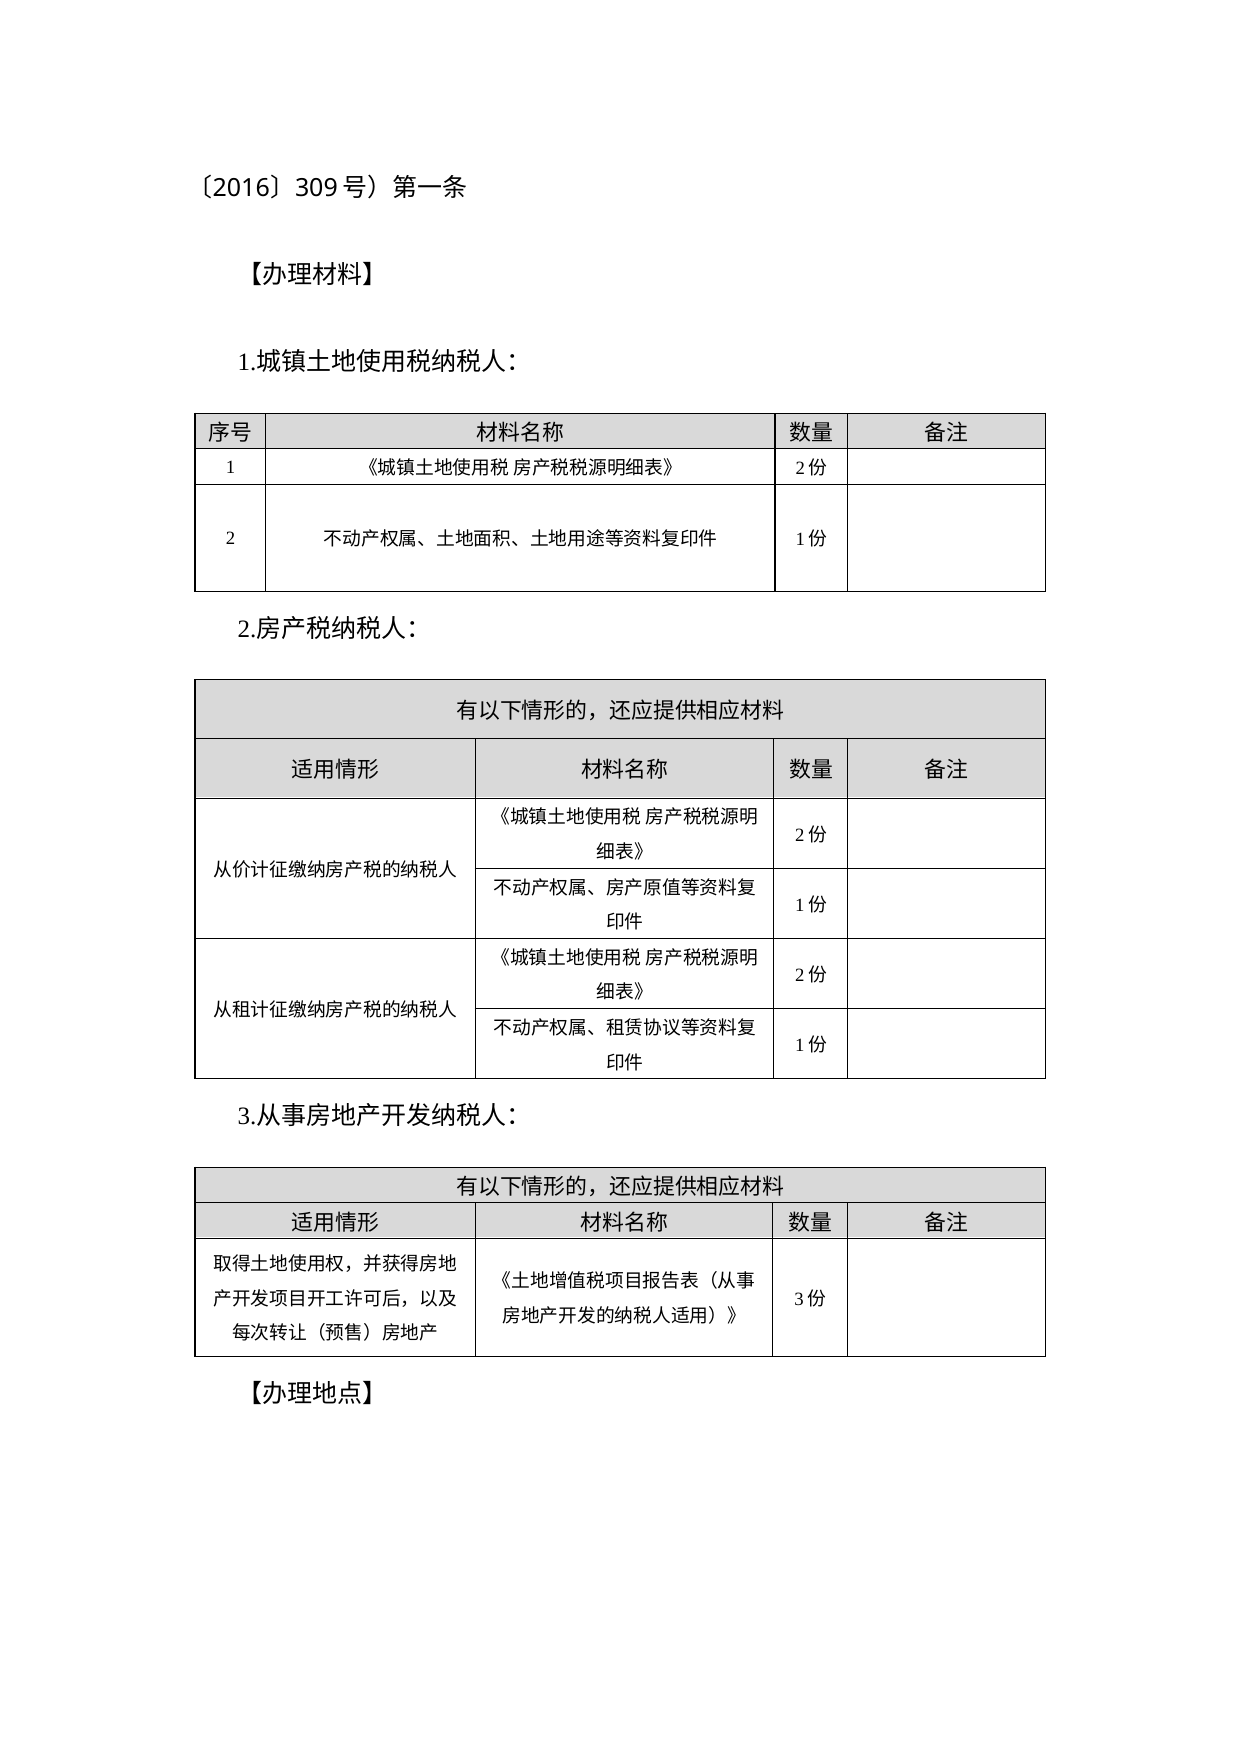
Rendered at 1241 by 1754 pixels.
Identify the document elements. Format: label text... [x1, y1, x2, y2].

table_cell 材料名称 [476, 1203, 772, 1237]
table_cell 不动产权属、土地面积、土地用途等资料复印件 [266, 485, 774, 591]
table_cell 适用情形 [196, 1203, 475, 1237]
table_cell 1份 [774, 869, 847, 938]
text 1.城镇土地使用税纳税人： [187, 325, 1053, 394]
table_cell [848, 799, 1045, 868]
table_cell 《土地增值税项目报告表（从事房地产开发的纳税人适用）》 [476, 1239, 772, 1356]
table_cell 1 [196, 449, 265, 483]
table_cell 从价计征缴纳房产税的纳税人 [196, 799, 475, 938]
table_header 序号 [196, 414, 265, 448]
table_cell [848, 1239, 1045, 1356]
table_cell 2 [196, 485, 265, 591]
text 2.房产税纳税人： [187, 592, 1053, 661]
table_cell 《城镇土地使用税 房产税税源明细表》 [266, 449, 774, 483]
table_cell 1份 [776, 485, 847, 591]
table_cell 2份 [774, 939, 847, 1008]
table_cell 2份 [776, 449, 847, 483]
table_cell 2份 [774, 799, 847, 868]
table_cell 从租计征缴纳房产税的纳税人 [196, 939, 475, 1078]
table_cell 取得土地使用权，并获得房地产开发项目开工许可后，以及每次转让（预售）房地产 [196, 1239, 475, 1356]
table_cell 不动产权属、房产原值等资料复印件 [476, 869, 773, 938]
table_cell [848, 1009, 1045, 1078]
text 【办理地点】 [187, 1357, 1053, 1426]
table_cell 1份 [774, 1009, 847, 1078]
table_cell [848, 939, 1045, 1008]
table_header 备注 [848, 414, 1045, 448]
text 3.从事房地产开发纳税人： [187, 1079, 1053, 1148]
table_header 数量 [776, 414, 847, 448]
table_cell [848, 485, 1045, 591]
table_cell 材料名称 [476, 739, 773, 797]
table_header 有以下情形的，还应提供相应材料 [196, 680, 1045, 738]
table_header 材料名称 [266, 414, 774, 448]
table_cell 数量 [773, 1203, 847, 1237]
table_cell 数量 [774, 739, 847, 797]
table_cell 适用情形 [196, 739, 475, 797]
table_header 有以下情形的，还应提供相应材料 [196, 1168, 1045, 1202]
table_cell [848, 869, 1045, 938]
table_cell [848, 449, 1045, 483]
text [187, 151, 1053, 220]
table_cell 《城镇土地使用税 房产税税源明细表》 [476, 939, 773, 1008]
table_cell 备注 [848, 739, 1045, 797]
table_cell 备注 [848, 1203, 1045, 1237]
table_cell 《城镇土地使用税 房产税税源明细表》 [476, 799, 773, 868]
table_cell 3份 [773, 1239, 847, 1356]
text 【办理材料】 [187, 238, 1053, 307]
table_cell 不动产权属、租赁协议等资料复印件 [476, 1009, 773, 1078]
